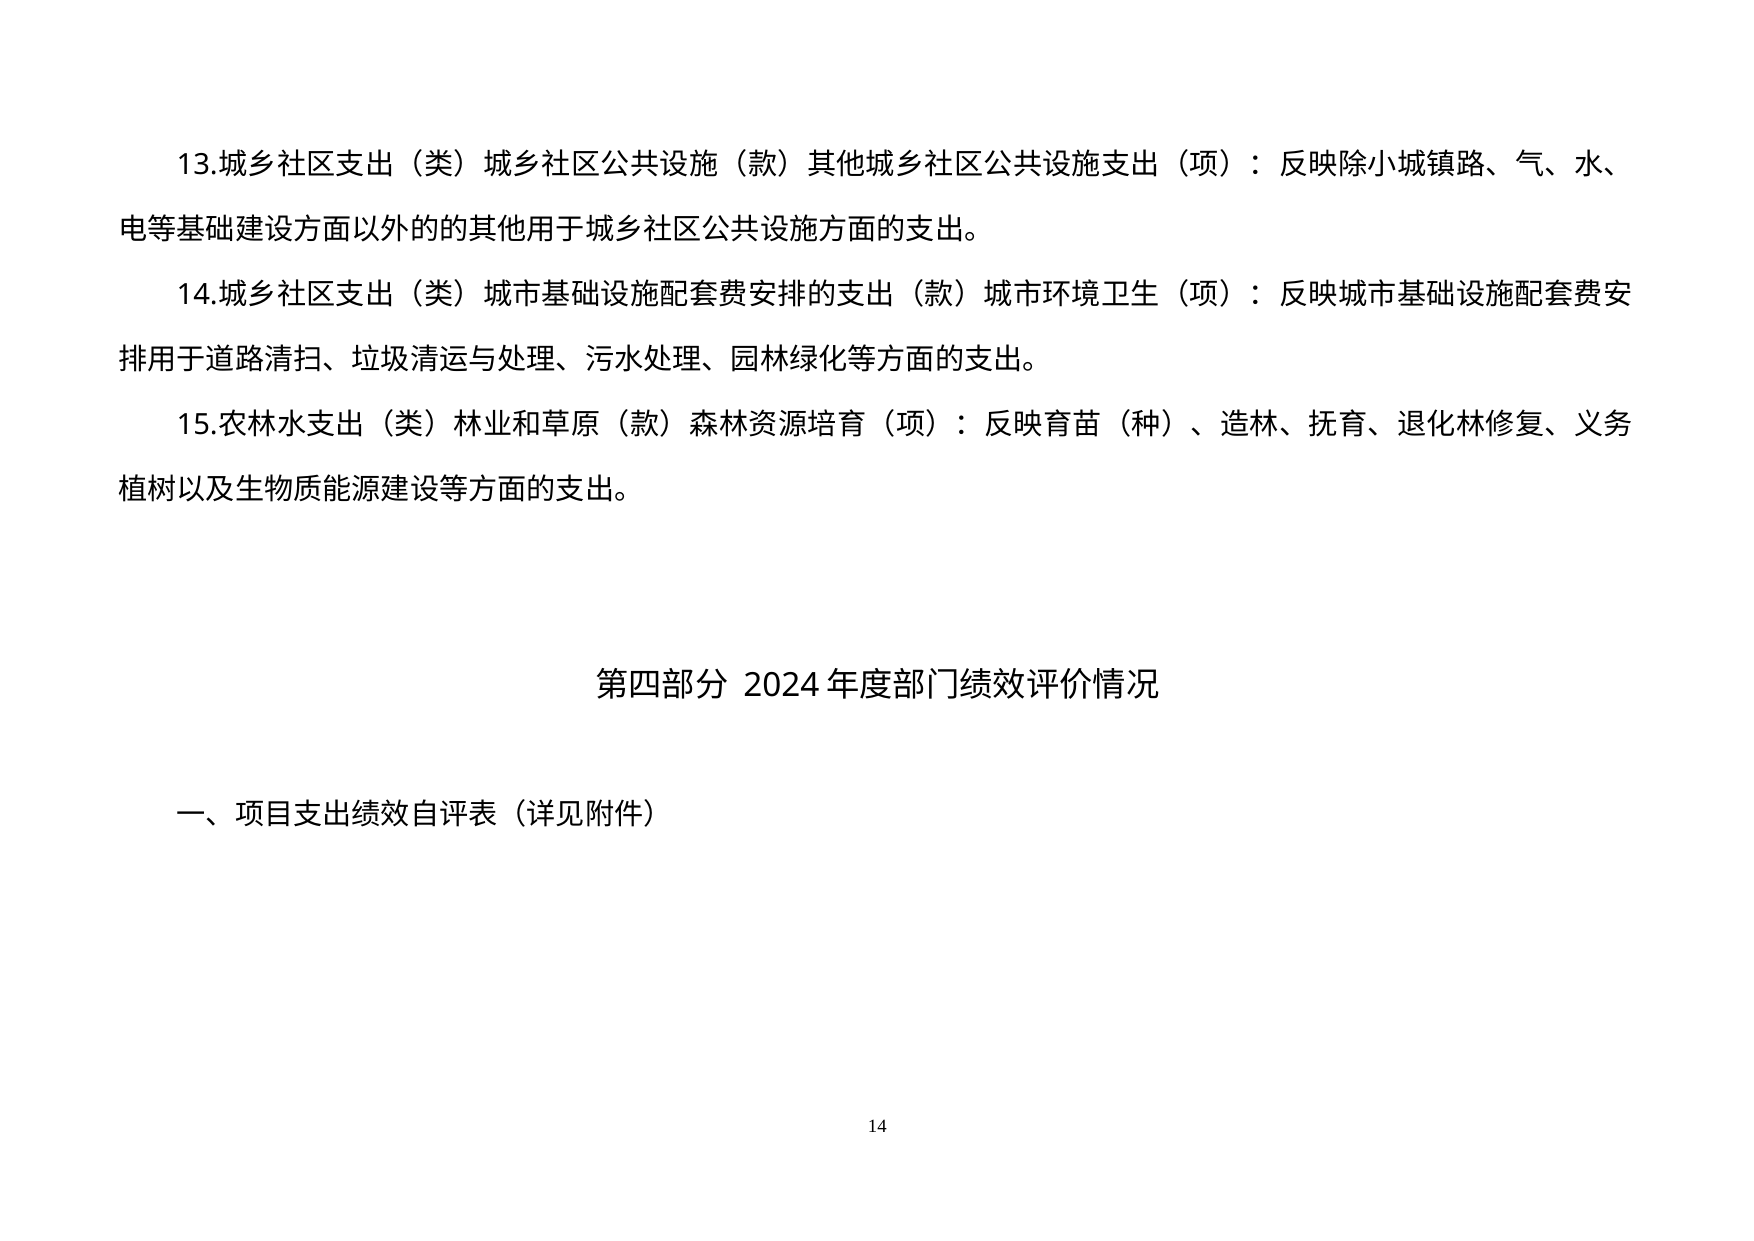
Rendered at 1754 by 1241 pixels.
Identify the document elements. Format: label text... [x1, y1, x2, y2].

text 14.城乡社区支出（类）城市基础设施配套费安排的支出（款）城市环境卫生（项）：反映城市基础设施配套费安排用于道路清扫、垃圾清运与处理、污水处理、园林绿化等方面的支出。 [118, 259, 1636, 389]
text 第四部分 2024年度部门绩效评价情况 [118, 649, 1636, 714]
list 项目支出绩效自评表（详见附件） [118, 779, 1636, 844]
text 15.农林水支出（类）林业和草原（款）森林资源培育（项）：反映育苗（种）、造林、抚育、退化林修复、义务植树以及生物质能源建设等方面的支出。 [118, 389, 1636, 519]
text 13.城乡社区支出（类）城乡社区公共设施（款）其他城乡社区公共设施支出（项）：反映除小城镇路、气、水、电等基础建设方面以外的的其他用于城乡社区公共设施方面的支出。 [118, 129, 1636, 259]
